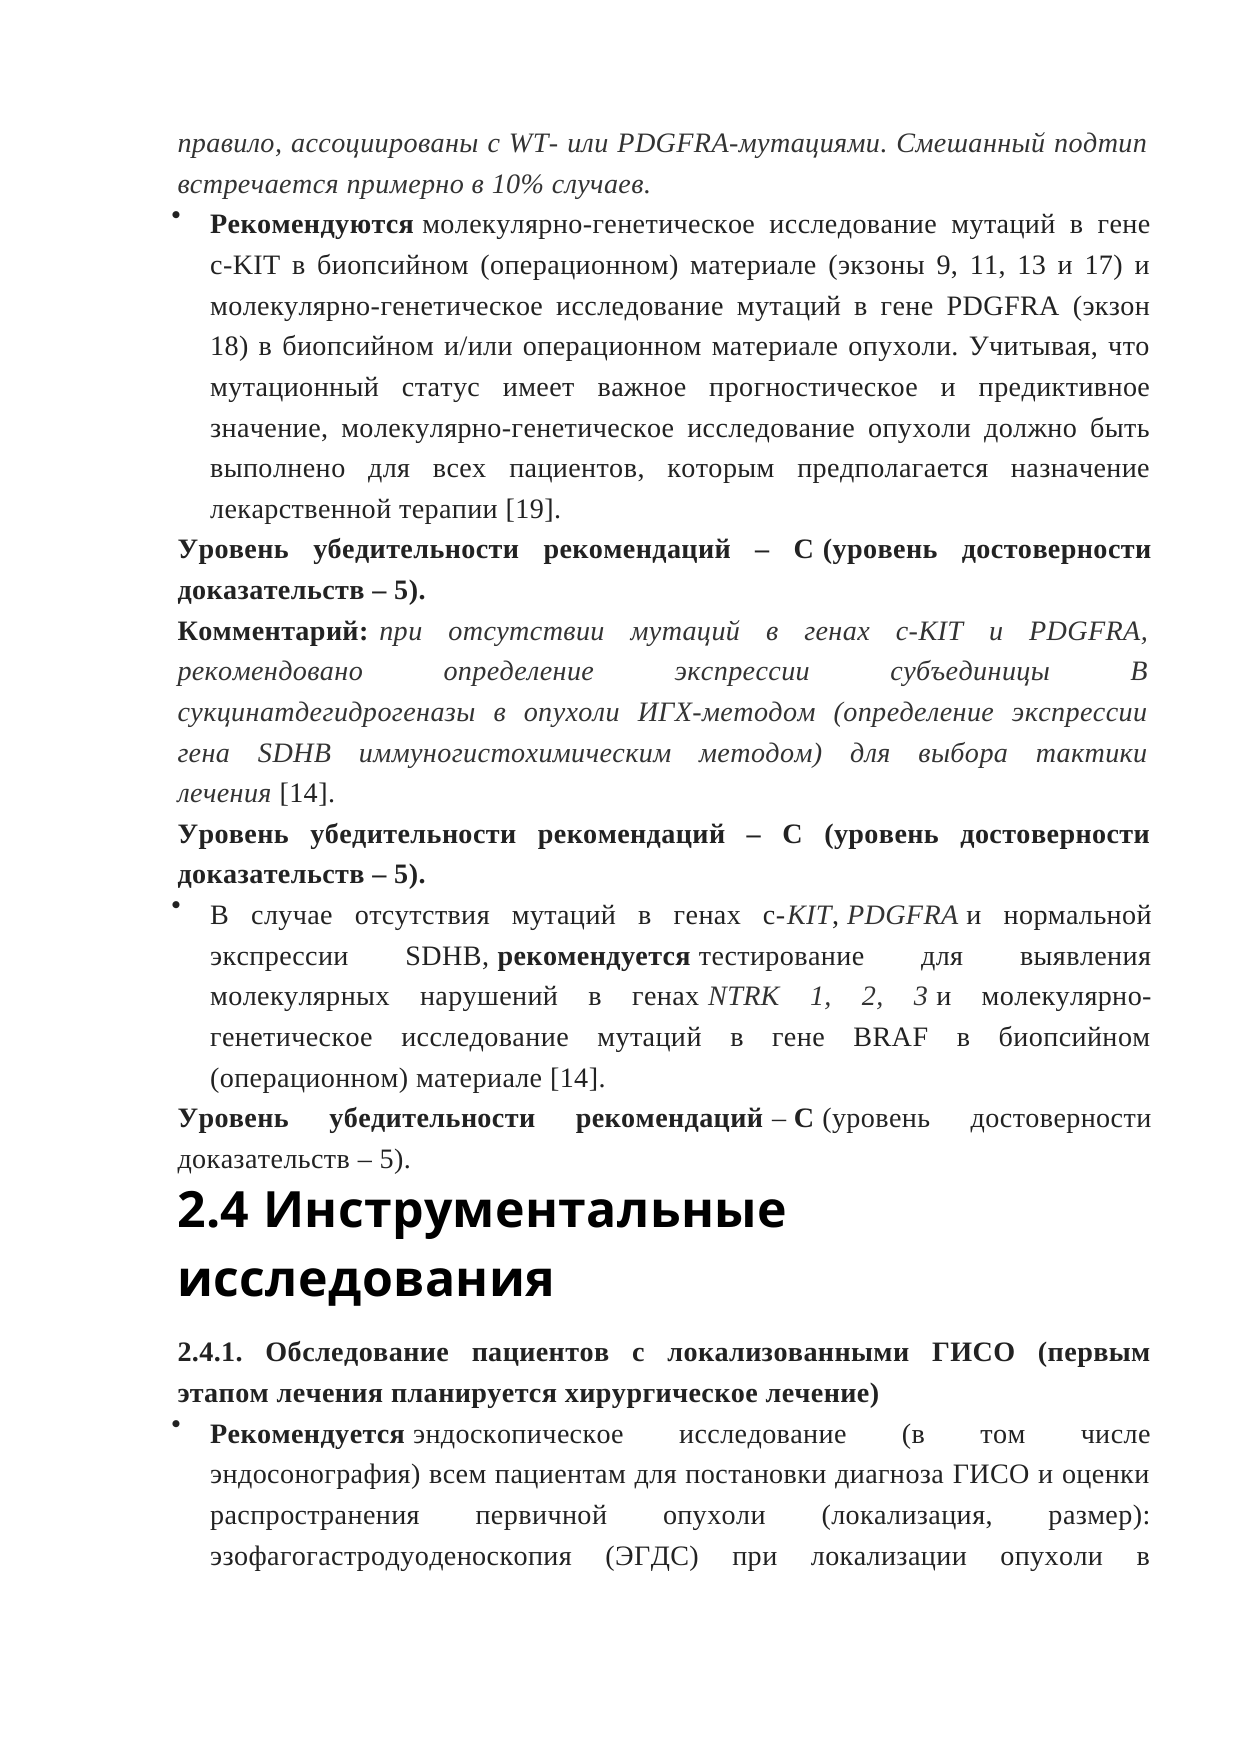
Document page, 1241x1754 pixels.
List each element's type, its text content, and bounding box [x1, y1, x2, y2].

list Рекомендуются молекулярно-генетическое исследование мутаций в гене c-KIT в биопсийном (операционном) материале (экзоны 9, 11, 13 и 17) и молекулярно-генетическое исследование мутаций в гене PDGFRA (экзон 18) в биопсийном и/или операционном материале опухоли. Учитывая, что мутационный статус имеет важное прогностическое и предиктивное значение, молекулярно-генетическое исследование опухоли должно быть выполнено для всех пациентов, которым предполагается назначение лекарственной терапии [19]. [172, 199, 1152, 524]
text 2.4.1. Обследование пациентов с локализованными ГИСО (первым этапом лечения планируется хирургическое лечение) [177, 1327, 1152, 1408]
text Уровень убедительности рекомендаций – С (уровень достоверности доказательств – 5). [177, 1093, 1152, 1174]
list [172, 1408, 1152, 1571]
text 2.4 Инструментальные исследования [177, 1174, 1152, 1311]
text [177, 118, 1152, 199]
text Уровень убедительности рекомендаций – С (уровень достоверности доказательств – 5). [177, 809, 1152, 890]
text Комментарий: при отсутствии мутаций в генах c-KIT и PDGFRA, рекомендовано определение экспрессии субъединицы В сукцинатдегидрогеназы в опухоли ИГХ-методом (определение экспрессии гена SDHB иммуногистохимическим методом) для выбора тактики лечения [14]. [177, 606, 1152, 809]
list В случае отсутствия мутаций в генах c-KIT, PDGFRA и нормальной экспрессии SDHB, рекомендуется тестирование для выявления молекулярных нарушений в генах NTRK 1, 2, 3 и молекулярно-генетическое исследование мутаций в гене BRAF в биопсийном (операционном) материале [14]. [172, 890, 1152, 1093]
text Уровень убедительности рекомендаций – С (уровень достоверности доказательств – 5). [177, 524, 1152, 606]
